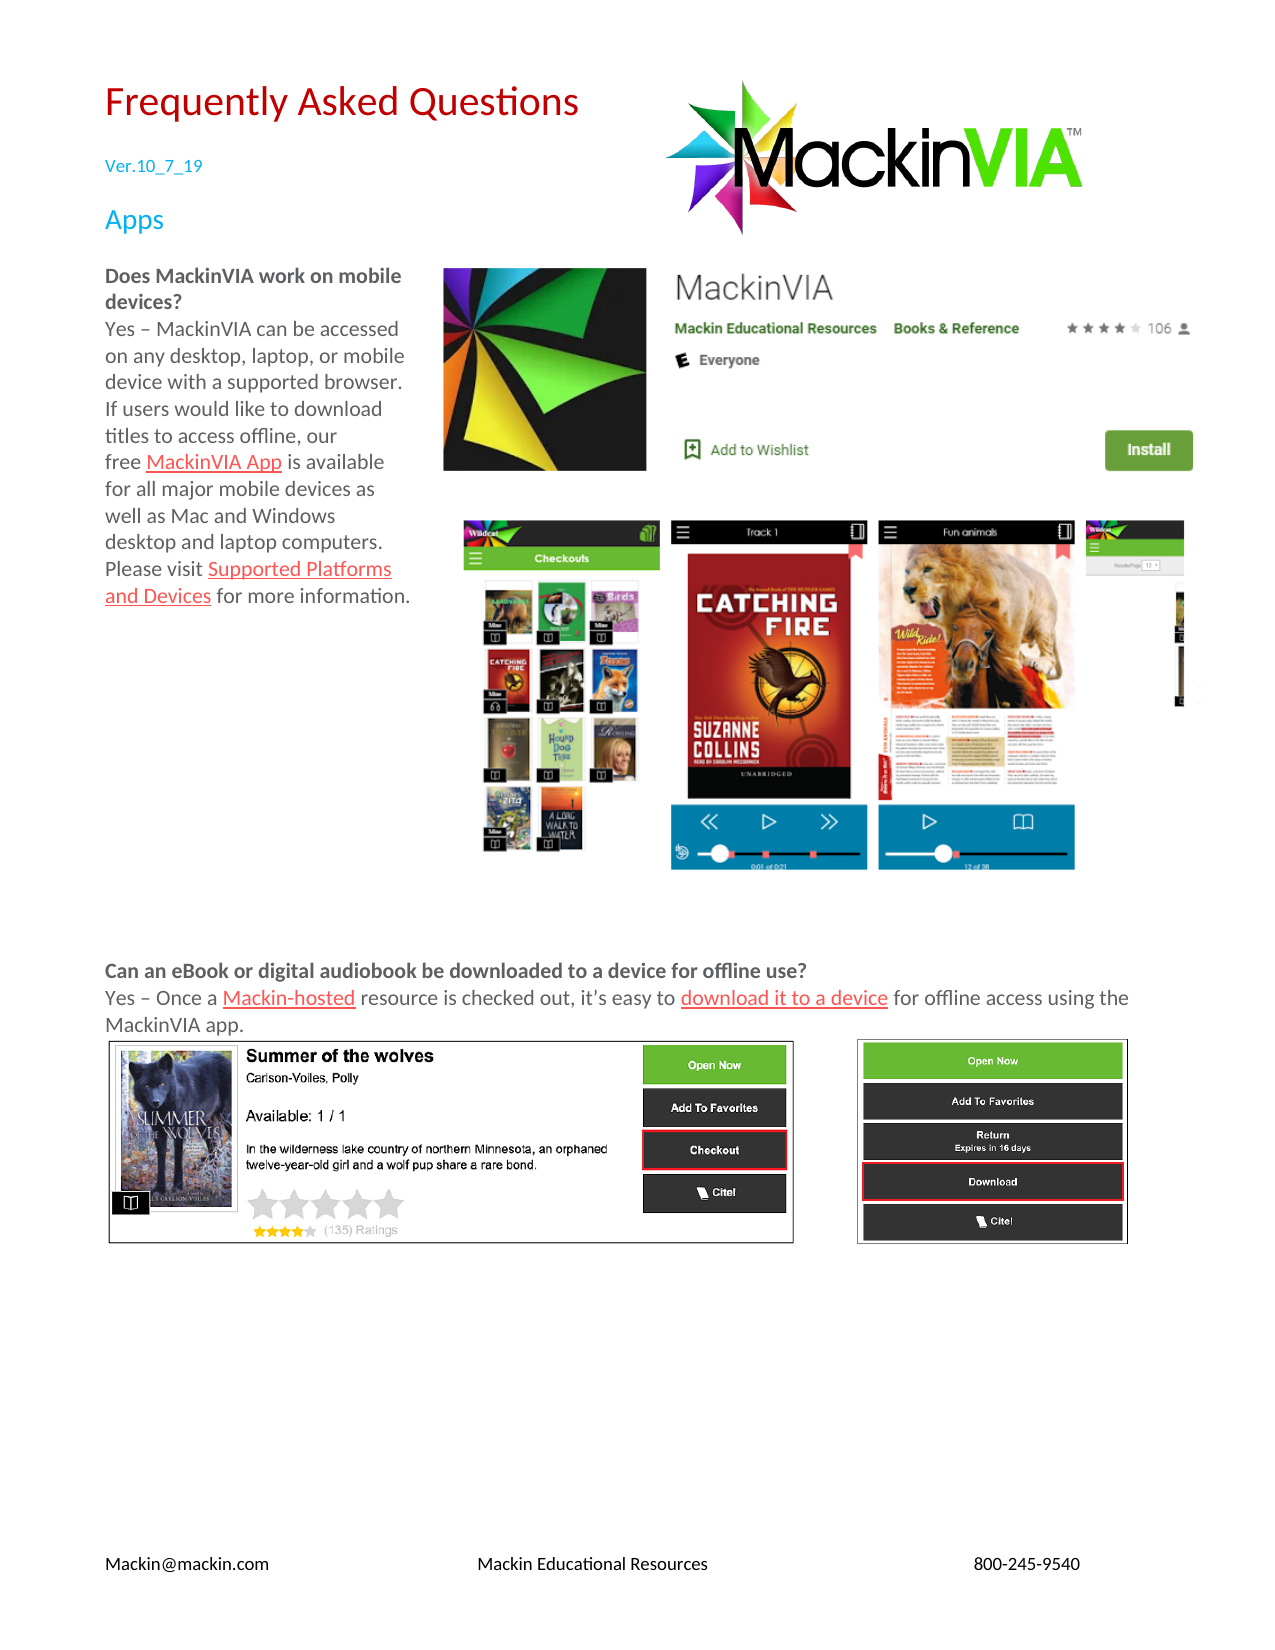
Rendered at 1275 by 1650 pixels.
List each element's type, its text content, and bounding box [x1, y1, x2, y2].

picture [105, 1039, 798, 1246]
picture [658, 75, 1084, 242]
picture [430, 263, 1200, 881]
picture [855, 1037, 1131, 1246]
text Can an eBook or digital audiobook be downloaded to a device for offline use? Yes – Once a Mackin-hosted resource is checked out, it’s easy to download it to a device for offline access using the MackinVIA app. [105, 958, 1200, 1038]
text Does MackinVIA work on mobile devices? Yes – MackinVIA can be accessed on any desktop, laptop, or mobile device with a supported browser. If users would like to download titles to access offline, our free MackinVIA App is available for all major mobile devices as well as Mac and Windows desktop and laptop computers. Please visit Supported Platforms and Devices for more information. [105, 262, 1200, 608]
